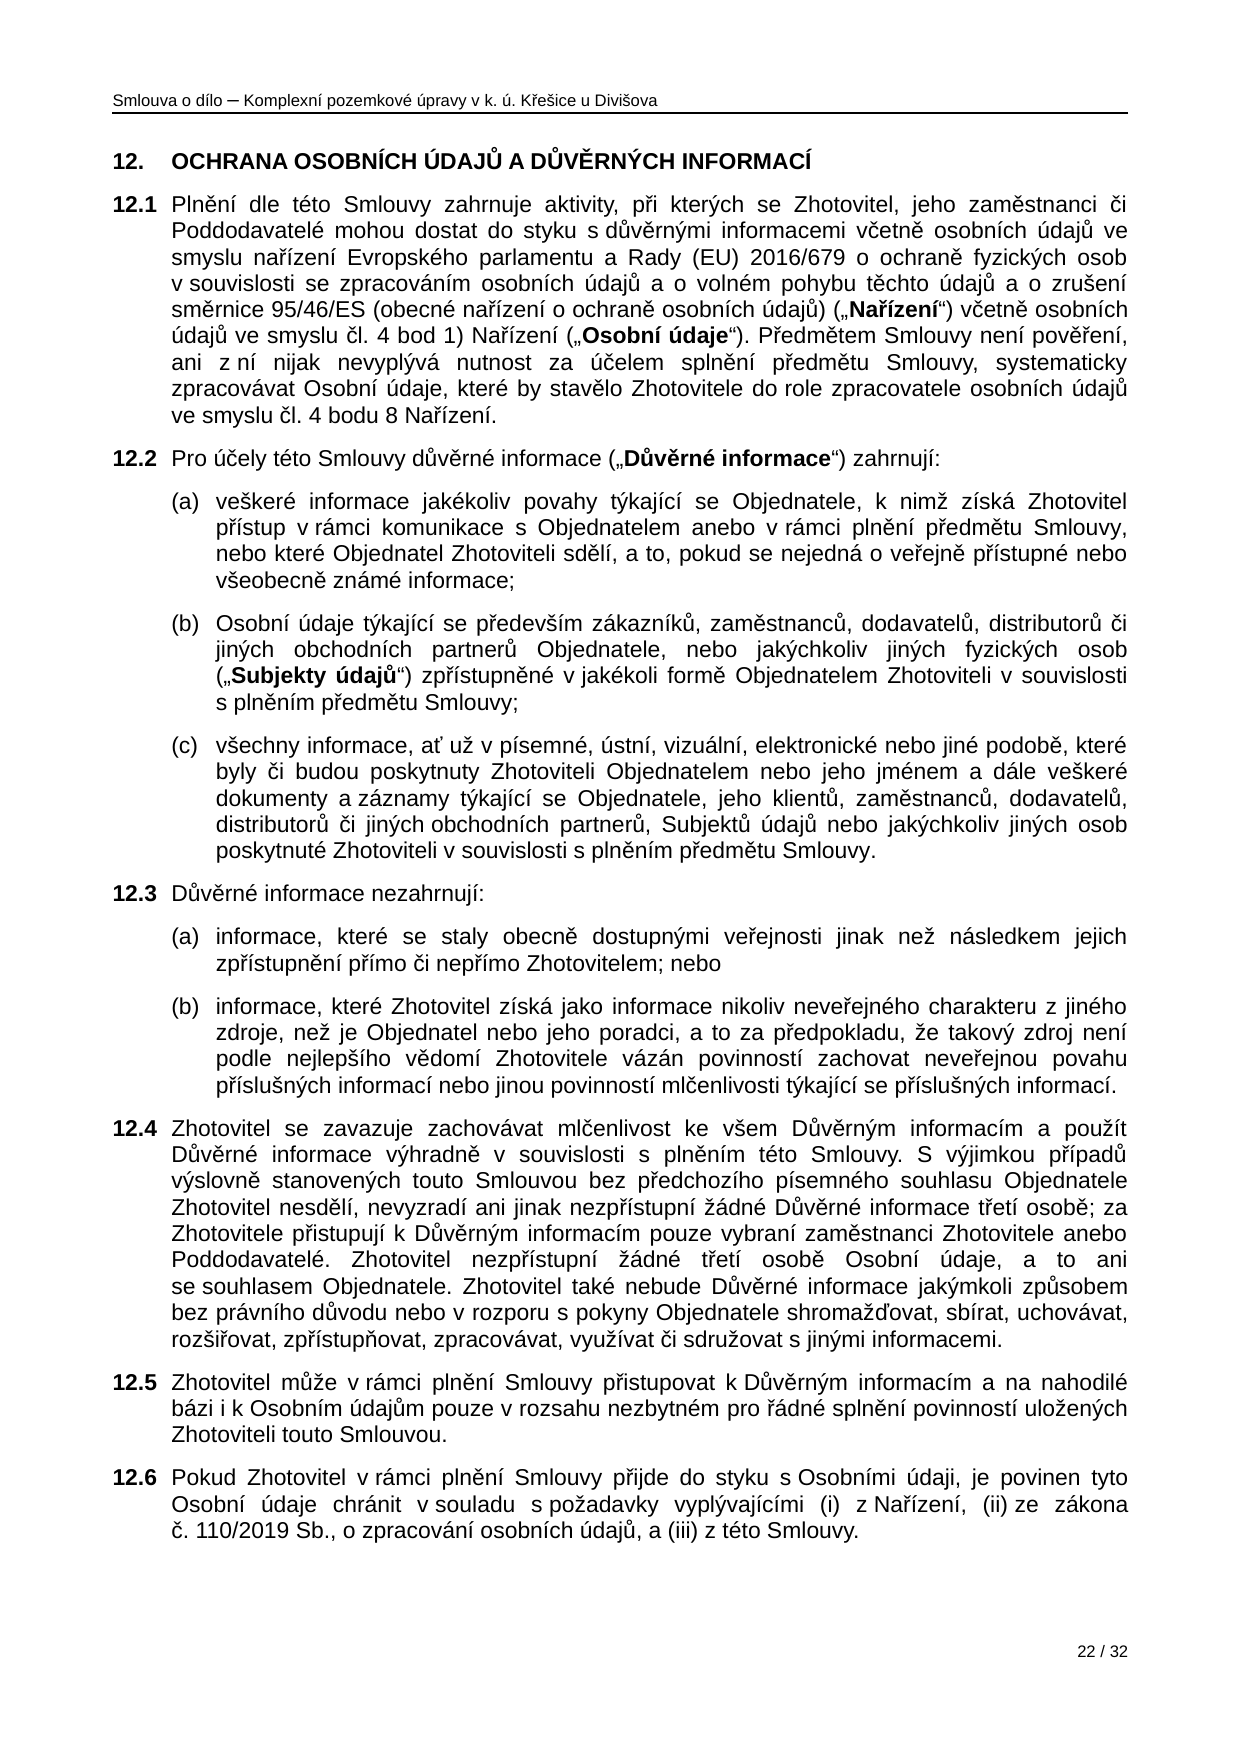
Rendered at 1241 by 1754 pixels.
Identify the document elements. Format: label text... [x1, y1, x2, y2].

text všechny informace, ať už v písemné, ústní, vizuální, elektronické nebo jiné podobě, které byly či budou poskytnuty Zhotoviteli Objednatelem nebo jeho jménem a dále veškeré dokumenty a záznamy týkající se Objednatele, jeho klientů, zaměstnanců, dodavatelů, distributorů či jiných obchodních partnerů, Subjektů údajů nebo jakýchkoliv jiných osob poskytnuté Zhotoviteli v souvislosti s plněním předmětu Smlouvy. [171, 732, 1128, 863]
text Pro účely této Smlouvy důvěrné informace („Důvěrné informace“) zahrnují: [112, 444, 1128, 471]
text Zhotovitel může v rámci plnění Smlouvy přistupovat k Důvěrným informacím a na nahodilé bázi i k Osobním údajům pouze v rozsahu nezbytném pro řádné splnění povinností uložených Zhotoviteli touto Smlouvou. [112, 1368, 1128, 1448]
list veškeré informace jakékoliv povahy týkající se Objednatele, k nimž získá Zhotovitel přístup v rámci komunikace s Objednatelem anebo v rámci plnění předmětu Smlouvy, nebo které Objednatel Zhotoviteli sdělí, a to, pokud se nejedná o veřejně přístupné nebo všeobecně známé informace; [171, 488, 1128, 593]
text Ochrana osobních údajů a Důvěrných informací [112, 148, 1128, 174]
text Důvěrné informace nezahrnují: [112, 880, 1128, 907]
list informace, které Zhotovitel získá jako informace nikoliv neveřejného charakteru z jiného zdroje, než je Objednatel nebo jeho poradci, a to za předpokladu, že takový zdroj není podle nejlepšího vědomí Zhotovitele vázán povinností zachovat neveřejnou povahu příslušných informací nebo jinou povinností mlčenlivosti týkající se příslušných informací. [171, 993, 1128, 1098]
text Osobní údaje týkající se především zákazníků, zaměstnanců, dodavatelů, distributorů či jiných obchodních partnerů Objednatele, nebo jakýchkoliv jiných fyzických osob („Subjekty údajů“) zpřístupněné v jakékoli formě Objednatelem Zhotoviteli v souvislosti s plněním předmětu Smlouvy; [171, 610, 1128, 715]
text Pokud Zhotovitel v rámci plnění Smlouvy přijde do styku s Osobními údaji, je povinen tyto Osobní údaje chránit v souladu s požadavky vyplývajícími (i) z Nařízení, (ii) ze zákona č. 110/2019 Sb., o zpracování osobních údajů, a (iii) z této Smlouvy. [112, 1464, 1128, 1543]
list informace, které se staly obecně dostupnými veřejnosti jinak než následkem jejich zpřístupnění přímo či nepřímo Zhotovitelem; nebo [171, 923, 1128, 976]
text Plnění dle této Smlouvy zahrnuje aktivity, při kterých se Zhotovitel, jeho zaměstnanci či Poddodavatelé mohou dostat do styku s důvěrnými informacemi včetně osobních údajů ve smyslu nařízení Evropského parlamentu a Rady (EU) 2016/679 o ochraně fyzických osob v souvislosti se zpracováním osobních údajů a o volném pohybu těchto údajů a o zrušení směrnice 95/46/ES (obecné nařízení o ochraně osobních údajů) („Nařízení“) včetně osobních údajů ve smyslu čl. 4 bod 1) Nařízení („Osobní údaje“). Předmětem Smlouvy není pověření, ani z ní nijak nevyplývá nutnost za účelem splnění předmětu Smlouvy, systematicky zpracovávat Osobní údaje, které by stavělo Zhotovitele do role zpracovatele osobních údajů ve smyslu čl. 4 bodu 8 Nařízení. [112, 191, 1128, 428]
text Zhotovitel se zavazuje zachovávat mlčenlivost ke všem Důvěrným informacím a použít Důvěrné informace výhradně v souvislosti s plněním této Smlouvy. S výjimkou případů výslovně stanovených touto Smlouvou bez předchozího písemného souhlasu Objednatele Zhotovitel nesdělí, nevyzradí ani jinak nezpřístupní žádné Důvěrné informace třetí osobě; za Zhotovitele přistupují k Důvěrným informacím pouze vybraní zaměstnanci Zhotovitele anebo Poddodavatelé. Zhotovitel nezpřístupní žádné třetí osobě Osobní údaje, a to ani se souhlasem Objednatele. Zhotovitel také nebude Důvěrné informace jakýmkoli způsobem bez právního důvodu nebo v rozporu s pokyny Objednatele shromažďovat, sbírat, uchovávat, rozšiřovat, zpřístupňovat, zpracovávat, využívat či sdružovat s jinými informacemi. [112, 1115, 1128, 1352]
